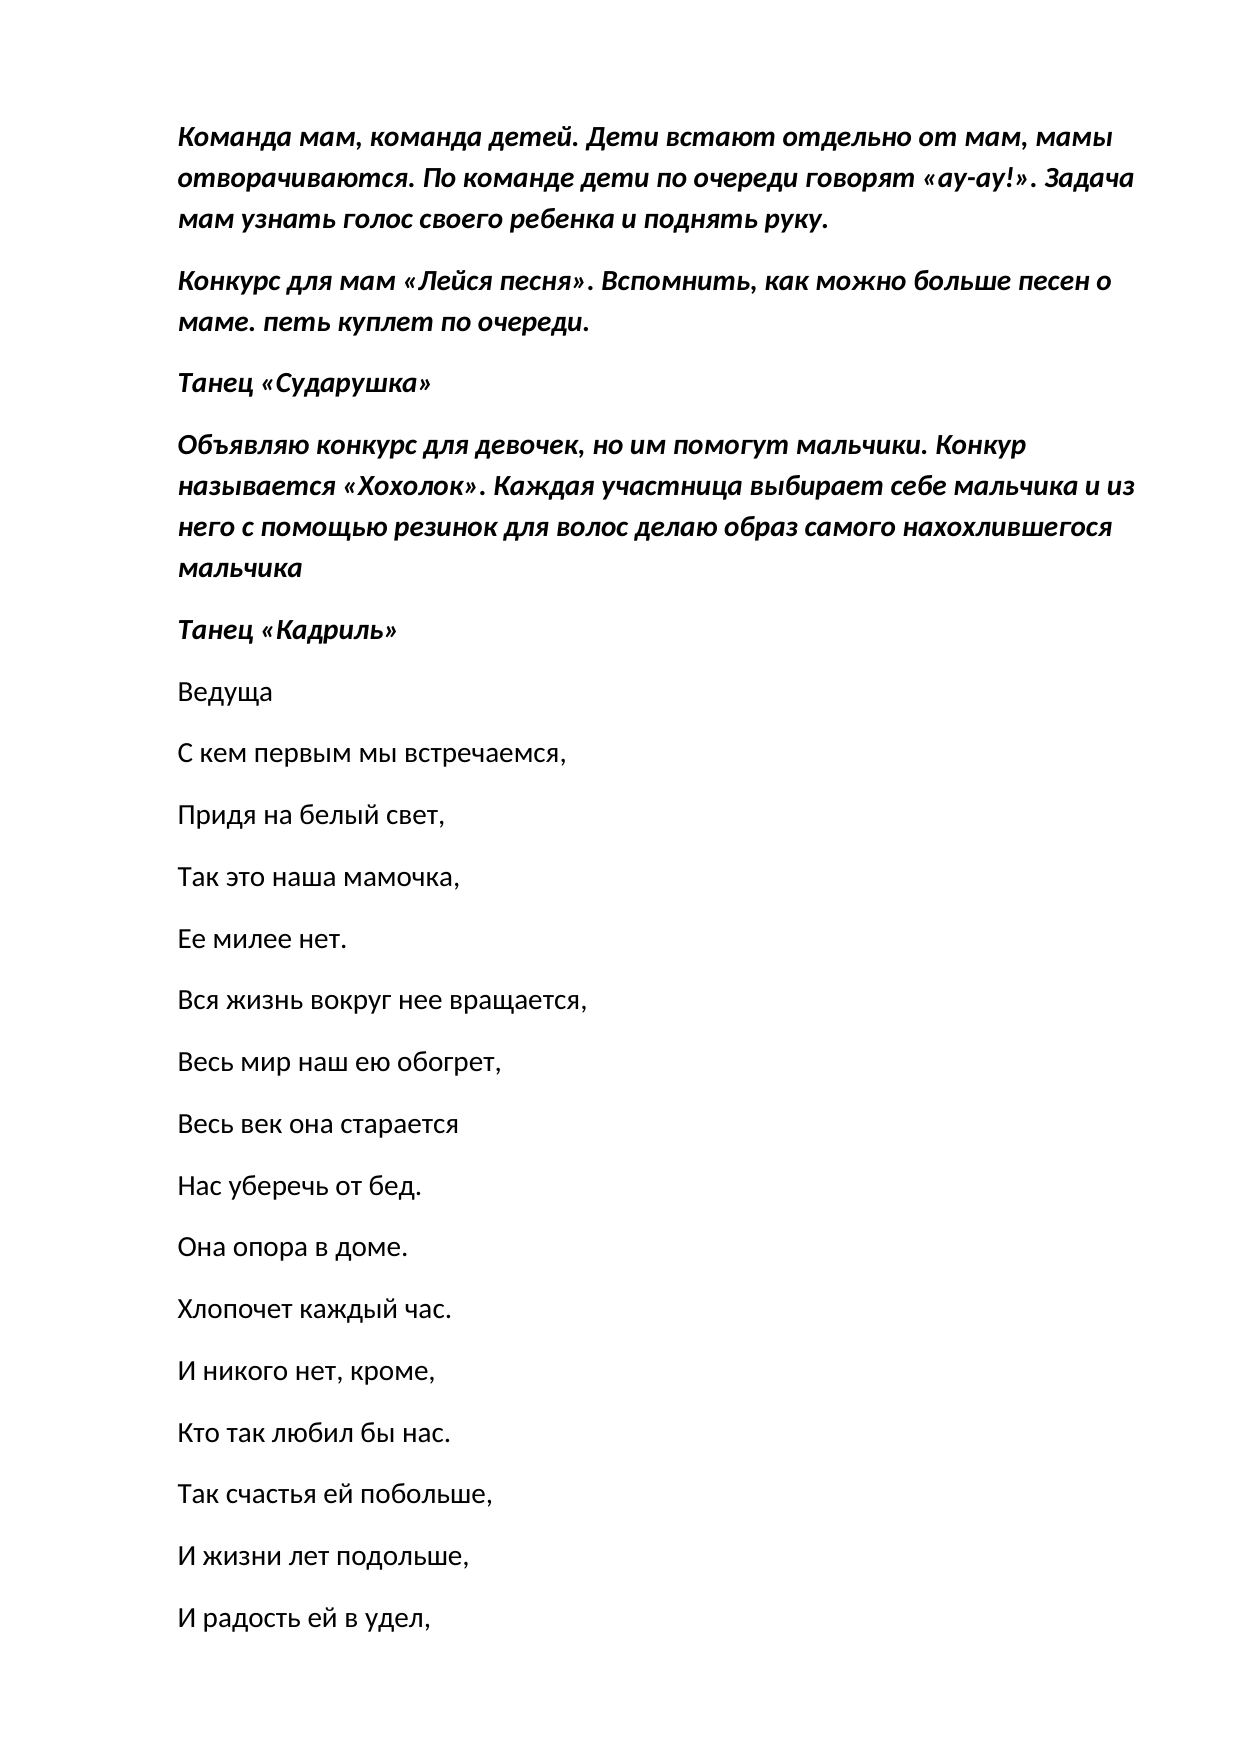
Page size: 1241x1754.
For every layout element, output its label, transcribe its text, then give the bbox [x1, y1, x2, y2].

text Она опора в доме. [177, 1228, 1152, 1264]
text И жизни лет подольше, [177, 1537, 1152, 1573]
text Кто так любил бы нас. [177, 1414, 1152, 1449]
text Так счастья ей побольше, [177, 1476, 1152, 1511]
text Нас уберечь от бед. [177, 1167, 1152, 1202]
text Ведуща [177, 673, 1152, 708]
text Ее милее нет. [177, 920, 1152, 955]
text Придя на белый свет, [177, 796, 1152, 832]
text Танец «Кадриль» [177, 611, 1152, 646]
text Весь мир наш ею обогрет, [177, 1043, 1152, 1079]
text Команда мам, команда детей. Дети встают отдельно от мам, мамы отворачиваются. По команде дети по очереди говорят «ау-ау!». Задача мам узнать голос своего ребенка и поднять руку. [177, 118, 1152, 236]
text Хлопочет каждый час. [177, 1290, 1152, 1326]
text Объявляю конкурс для девочек, но им помогут мальчики. Конкур называется «Хохолок». Каждая участница выбирает себе мальчика и из него с помощью резинок для волос делаю образ самого нахохлившегося мальчика [177, 426, 1152, 585]
text Конкурс для мам «Лейся песня». Вспомнить, как можно больше песен о маме. петь куплет по очереди. [177, 262, 1152, 338]
text Так это наша мамочка, [177, 858, 1152, 893]
text Вся жизнь вокруг нее вращается, [177, 981, 1152, 1017]
text Танец «Сударушка» [177, 364, 1152, 400]
text С кем первым мы встречаемся, [177, 734, 1152, 770]
text И радость ей в удел, [177, 1599, 1152, 1635]
text Весь век она старается [177, 1105, 1152, 1141]
text И никого нет, кроме, [177, 1352, 1152, 1388]
